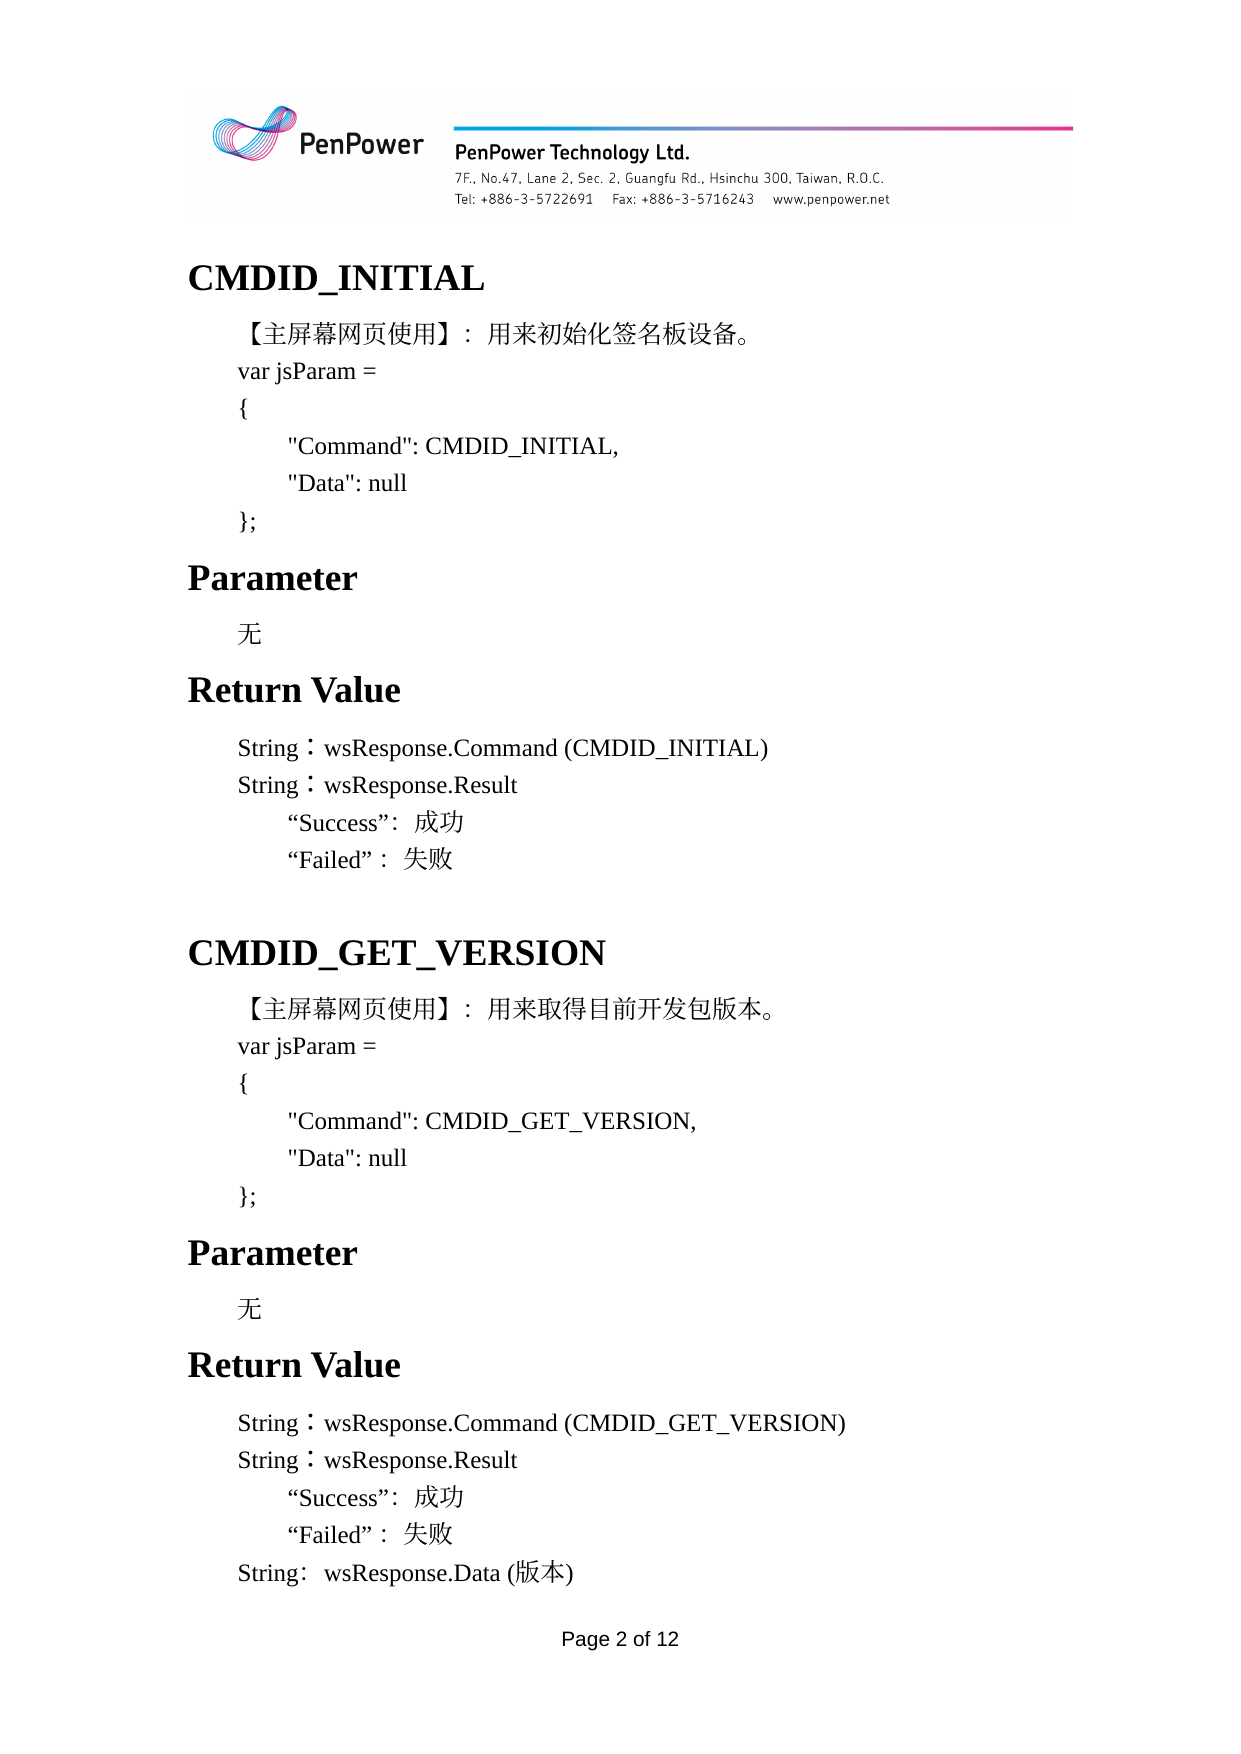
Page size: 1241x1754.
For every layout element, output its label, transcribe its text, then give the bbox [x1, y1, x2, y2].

text Parameter [187, 539, 1053, 614]
picture [187, 88, 1074, 225]
text “Success”：成功 [237, 1477, 1053, 1514]
text String：wsResponse.Command (CMDID_INITIAL) [187, 727, 1053, 764]
text 【主屏幕网页使用】：用来取得目前开发包版本。 [187, 989, 1053, 1027]
text Parameter [187, 1214, 1053, 1289]
text { [187, 1064, 1053, 1102]
text 无 [187, 614, 1053, 652]
text "Command": CMDID_INITIAL, [187, 427, 1053, 464]
text { [187, 389, 1053, 427]
text }; [187, 502, 1053, 539]
text String：wsResponse.Command (CMDID_GET_VERSION) [187, 1402, 1053, 1439]
text "Data": null [187, 1139, 1053, 1177]
text Return Value [187, 1327, 1053, 1402]
text “Failed” ：失败 [237, 839, 1053, 877]
text CMDID_GET_VERSION [187, 914, 1053, 989]
text String：wsResponse.Result [187, 1439, 1053, 1477]
text var jsParam = [187, 1027, 1053, 1064]
text }; [187, 1177, 1053, 1214]
text 无 [187, 1289, 1053, 1327]
text “Success”：成功 [237, 802, 1053, 839]
text Return Value [187, 652, 1053, 727]
text “Failed” ：失败 [237, 1514, 1053, 1552]
text CMDID_INITIAL [187, 239, 1053, 314]
text 【主屏幕网页使用】：用来初始化签名板设备。 [187, 314, 1053, 352]
text "Command": CMDID_GET_VERSION, [187, 1102, 1053, 1139]
text var jsParam = [187, 352, 1053, 389]
text String：wsResponse.Result [187, 764, 1053, 802]
text String：wsResponse.Data (版本) [187, 1552, 1053, 1589]
text "Data": null [187, 464, 1053, 502]
